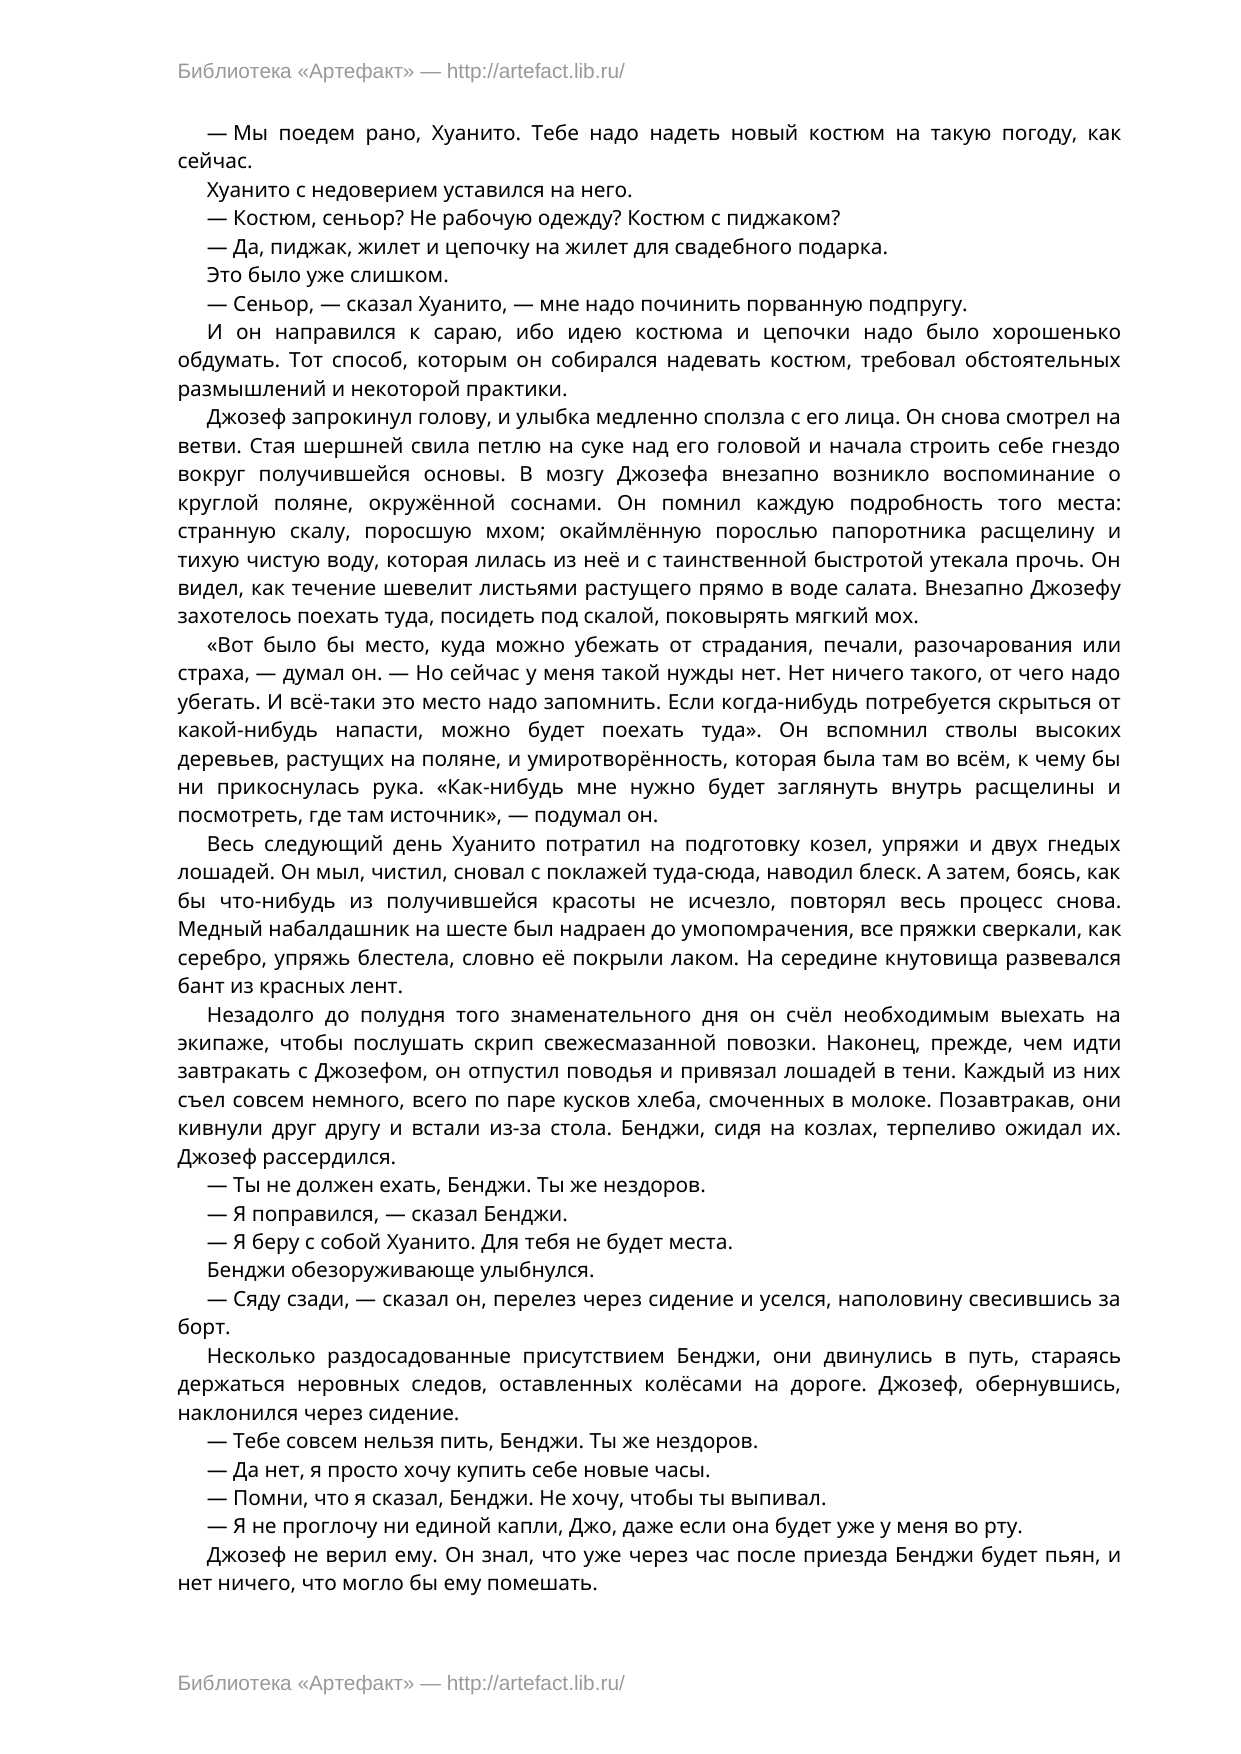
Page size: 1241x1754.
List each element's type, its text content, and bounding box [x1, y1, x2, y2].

text Незадолго до полудня того знаменательного дня он счёл необходимым выехать на экипаже, чтобы послушать скрип свежесмазанной повозки. Наконец, прежде, чем идти завтракать с Джозефом, он отпустил поводья и привязал лошадей в тени. Каждый из них съел совсем немного, всего по паре кусков хлеба, смоченных в молоке. Позавтракав, они кивнули друг другу и встали из-за стола. Бенджи, сидя на козлах, терпеливо ожидал их. Джозеф рассердился. [177, 1000, 1122, 1170]
text Несколько раздосадованные присутствием Бенджи, они двинулись в путь, стараясь держаться неровных следов, оставленных колёсами на дороге. Джозеф, обернувшись, наклонился через сидение. [177, 1341, 1122, 1426]
text — Я не проглочу ни единой капли, Джо, даже если она будет уже у меня во рту. [177, 1512, 1122, 1540]
text — Мы поедем рано, Хуанито. Тебе надо надеть новый костюм на такую погоду, как сейчас. [177, 118, 1122, 175]
text — Я поправился, — сказал Бенджи. [177, 1199, 1122, 1227]
text Это было уже слишком. [177, 260, 1122, 289]
text Джозеф не верил ему. Он знал, что уже через час после приезда Бенджи будет пьян, и нет ничего, что могло бы ему помешать. [177, 1540, 1122, 1597]
text — Костюм, сеньор? Не рабочую одежду? Костюм с пиджаком? [177, 203, 1122, 232]
text Хуанито с недоверием уставился на него. [177, 175, 1122, 203]
text — Я беру с собой Хуанито. Для тебя не будет места. [177, 1227, 1122, 1256]
text «Вот было бы место, куда можно убежать от страдания, печали, разочарования или страха, — думал он. — Но сейчас у меня такой нужды нет. Нет ничего такого, от чего надо убегать. И всё-таки это место надо запомнить. Если когда-нибудь потребуется скрыться от какой-нибудь напасти, можно будет поехать туда». Он вспомнил стволы высоких деревьев, растущих на поляне, и умиротворённость, которая была там во всём, к чему бы ни прикоснулась рука. «Как-нибудь мне нужно будет заглянуть внутрь расщелины и посмотреть, где там источник», — подумал он. [177, 630, 1122, 829]
text — Помни, что я сказал, Бенджи. Не хочу, чтобы ты выпивал. [177, 1483, 1122, 1512]
text — Ты не должен ехать, Бенджи. Ты же нездоров. [177, 1170, 1122, 1199]
text — Сеньор, — сказал Хуанито, — мне надо починить порванную подпругу. [177, 289, 1122, 317]
text Весь следующий день Хуанито потратил на подготовку козел, упряжи и двух гнедых лошадей. Он мыл, чистил, сновал с поклажей туда-сюда, наводил блеск. А затем, боясь, как бы что-нибудь из получившейся красоты не исчезло, повторял весь процесс снова. Медный набалдашник на шесте был надраен до умопомрачения, все пряжки сверкали, как серебро, упряжь блестела, словно её покрыли лаком. На середине кнутовища развевался бант из красных лент. [177, 829, 1122, 1000]
text — Да, пиджак, жилет и цепочку на жилет для свадебного подарка. [177, 232, 1122, 260]
text — Да нет, я просто хочу купить себе новые часы. [177, 1455, 1122, 1483]
text — Тебе совсем нельзя пить, Бенджи. Ты же нездоров. [177, 1426, 1122, 1455]
text Джозеф запрокинул голову, и улыбка медленно сползла с его лица. Он снова смотрел на ветви. Стая шершней свила петлю на суке над его головой и начала строить себе гнездо вокруг получившейся основы. В мозгу Джозефа внезапно возникло воспоминание о круглой поляне, окружённой соснами. Он помнил каждую подробность того места: странную скалу, поросшую мхом; окаймлённую порослью папоротника расщелину и тихую чистую воду, которая лилась из неё и с таинственной быстротой утекала прочь. Он видел, как течение шевелит листьями растущего прямо в воде салата. Внезапно Джозефу захотелось поехать туда, посидеть под скалой, поковырять мягкий мох. [177, 402, 1122, 630]
text — Сяду сзади, — сказал он, перелез через сидение и уселся, наполовину свесившись за борт. [177, 1284, 1122, 1341]
text Бенджи обезоруживающе улыбнулся. [177, 1256, 1122, 1284]
text И он направился к сараю, ибо идею костюма и цепочки надо было хорошенько обдумать. Тот способ, которым он собирался надевать костюм, требовал обстоятельных размышлений и некоторой практики. [177, 317, 1122, 402]
